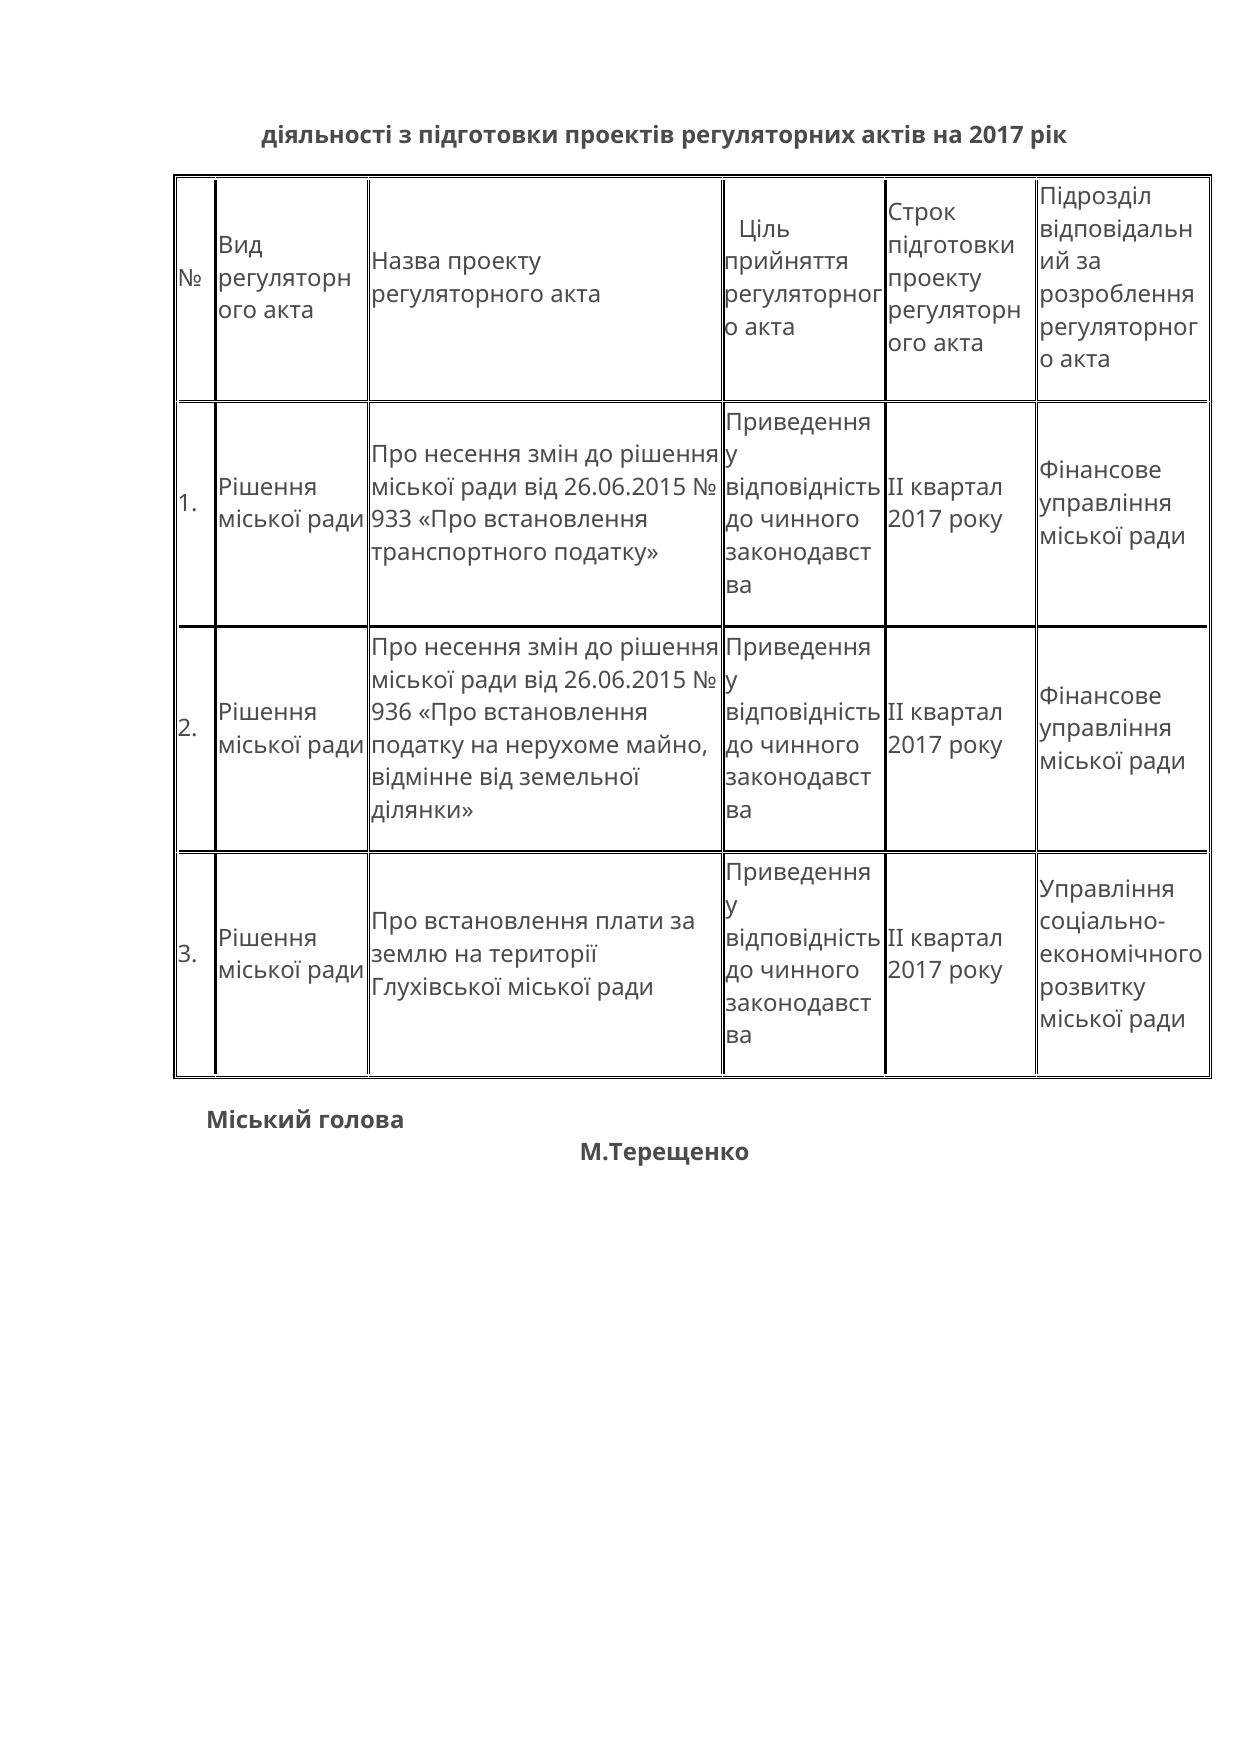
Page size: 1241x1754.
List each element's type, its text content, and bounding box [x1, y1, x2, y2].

table_cell Рішення міської ради [217, 628, 367, 850]
table_header Ціль прийняття регуляторного акта [723, 176, 885, 399]
table_cell Приведення у відповідність до чинного законодавства [723, 854, 885, 1076]
table_cell Фінансове управління міської ради [1038, 400, 1209, 625]
table_cell Про несення змін до рішення міської ради від 26.06.2015 № 936 «Про встановлення податку на нерухоме майно, відмінне від земельної ділянки» [370, 628, 721, 850]
table_cell 1. [177, 400, 214, 625]
table_cell Рішення міської ради [215, 854, 368, 1076]
table_cell Про встановлення плати за землю на території Глухівської міської ради [369, 850, 723, 1076]
table_header Вид регуляторного акта [215, 178, 368, 399]
table_cell 2. [177, 625, 214, 850]
table_cell Управління соціально-економічного розвитку міської ради [1037, 850, 1209, 1076]
table_cell 3. [177, 850, 215, 1076]
table_cell Приведення у відповідність до чинного законодавства [725, 628, 884, 850]
table_cell Про несення змін до рішення міської ради від 26.06.2015 № 933 «Про встановлення транспортного податку» [370, 403, 721, 625]
text діяльності з підготовки проектів регуляторних актів на 2017 рік [177, 118, 1152, 151]
table_cell ІІ квартал 2017 року [887, 628, 1035, 850]
table_cell Фінансове управління міської ради [1038, 625, 1209, 850]
table_header № [177, 178, 215, 399]
text Міський голова М.Терещенко [177, 1102, 1152, 1168]
table_cell ІІ квартал 2017 року [887, 403, 1035, 625]
table_cell Приведення у відповідність до чинного законодавства [725, 403, 884, 625]
table_header Назва проекту регуляторного акта [369, 176, 723, 399]
table_cell ІІ квартал 2017 року [885, 854, 1037, 1076]
table_header Підрозділ відповідальний за розроблення регуляторного акта [1037, 178, 1209, 399]
table_header Строк підготовки проекту регуляторного акта [885, 178, 1037, 399]
table_cell Рішення міської ради [217, 403, 367, 625]
